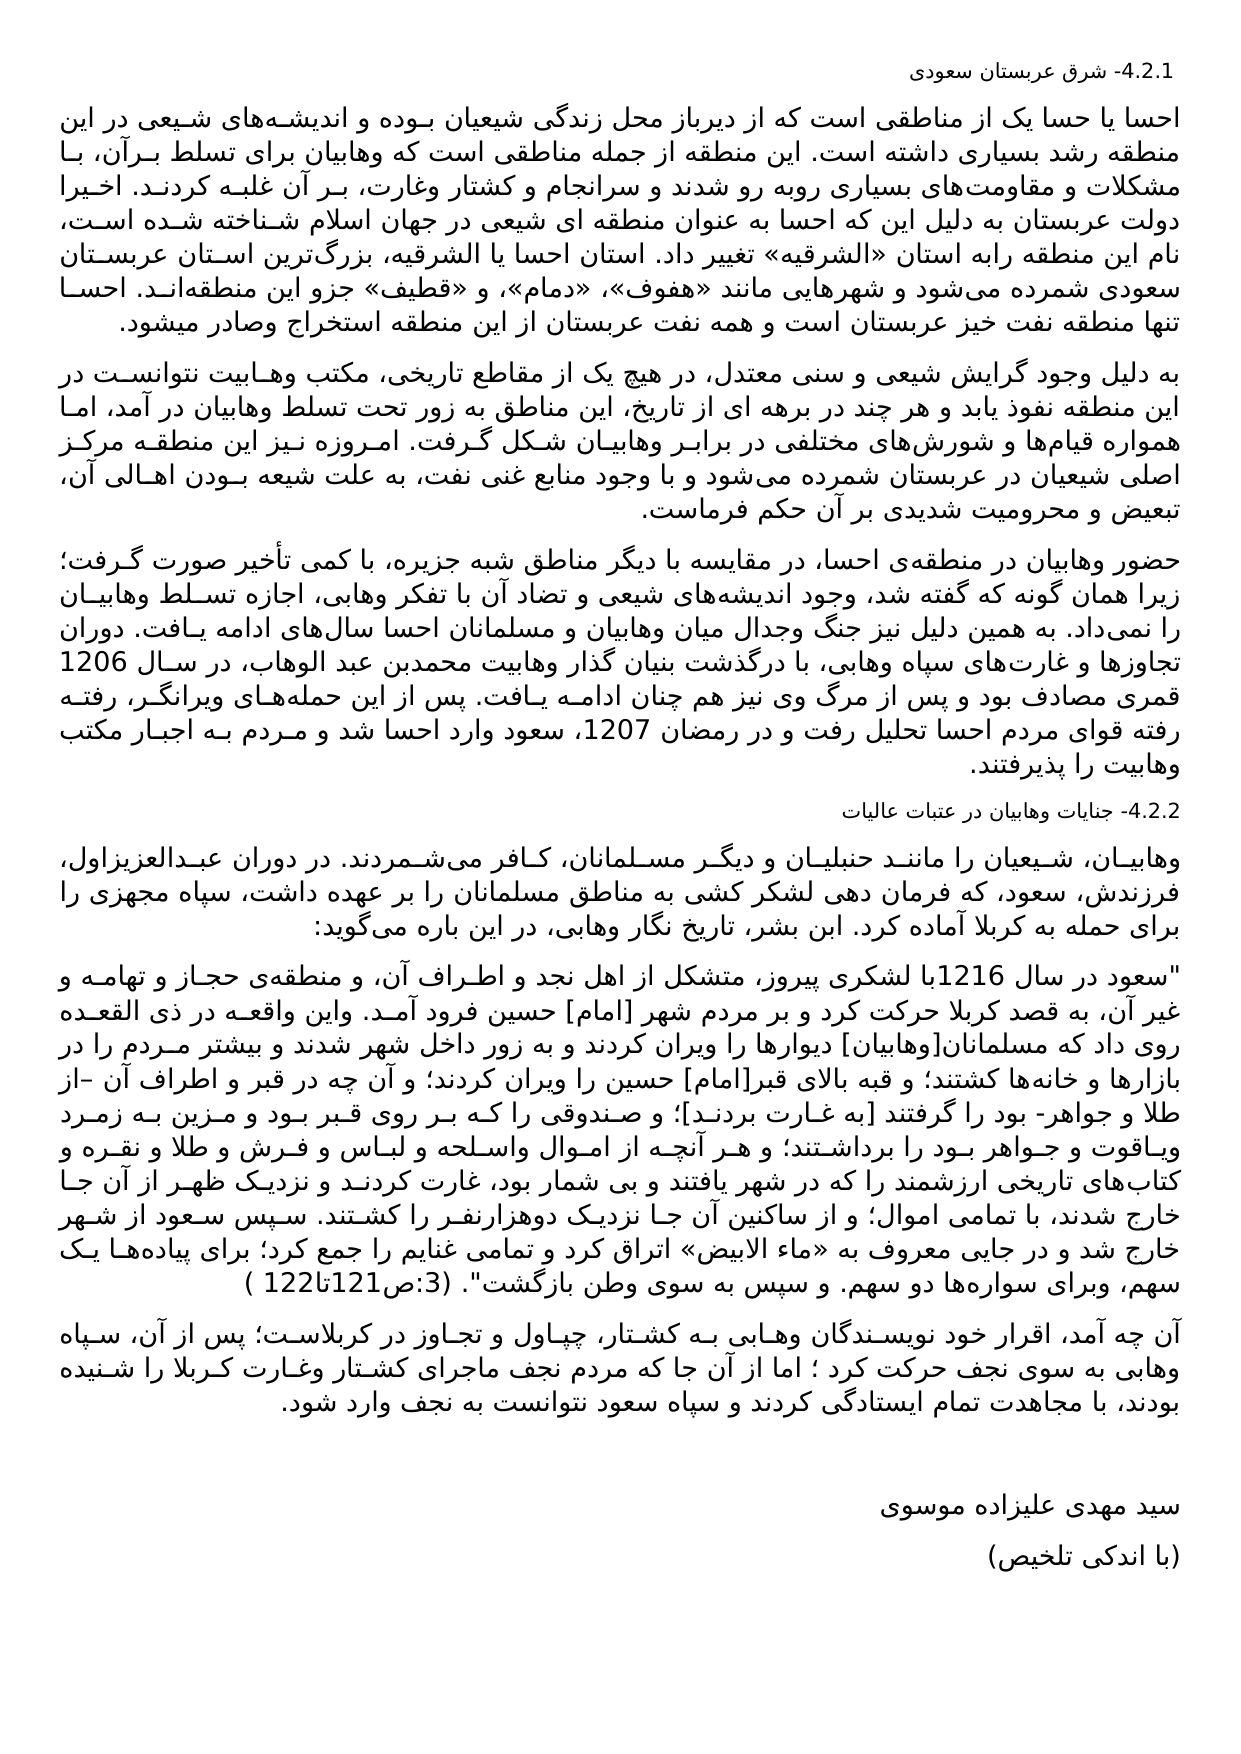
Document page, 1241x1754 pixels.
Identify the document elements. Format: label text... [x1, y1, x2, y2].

text سید مهدی علیزاده موسوی [59, 1489, 1181, 1521]
text آن چه آمد، اقرار خود نویسندگان وهابی به کشتار، چپاول و تجاوز در کربلاست؛ پس از آن، سپاه وهابی به سوی نجف حرکت کرد ؛ اما از آن جا که مردم نجف ماجرای کشتار وغارت کربلا را شنیده بودند، با مجاهدت تمام ایستادگی کردند و سپاه سعود نتوانست به نجف وارد شود. [59, 1318, 1181, 1418]
text 4.2.1- شرق عربستان سعودی [59, 59, 1181, 83]
text 4.2.2- جنایات وهابیان در عتبات عالیات [59, 799, 1181, 823]
text وهابیان، شیعیان را مانند حنبلیان و دیگر مسلمانان، کافر می‌شمردند. در دوران عبدالعزیزاول، فرزندش، سعود، که فرمان دهی لشکر کشی به مناطق مسلمانان را بر عهده داشت، سپاه مجهزی را برای حمله به کربلا آماده کرد. ابن بشر، تاریخ نگار وهابی، در این باره می‌گوید: [59, 842, 1181, 942]
text "سعود در سال 1216با لشکری پیروز، متشکل از اهل نجد و اطراف آن، و منطقه‌ی حجاز و تهامه و غیر آن، به قصد کربلا حرکت کرد و بر مردم شهر [امام] حسین فرود آمد. واین واقعه در ذی القعده روی داد که مسلمانان[وهابیان] دیوار‌ها را ویران کردند و به زور داخل شهر شدند و بیشتر مردم را در بازار‌ها و خانه‌ها کشتند؛ و قبه بالای قبر[امام] حسین را ویران کردند؛ و آن چه در قبر و اطراف آن –از طلا و جواهر- بود را گرفتند [به غارت بردند]؛ و صندوقی را که بر روی قبر بود و مزین به زمرد ویاقوت و جواهر بود را برداشتند؛ و هر آنچه از اموال واسلحه و لباس و فرش و طلا و نقره و کتاب‌های تاریخی ارزشمند را که در شهر یافتند و بی شمار بود، غارت کردند و نزدیک ظهر از آن جا خارج شدند، با تمامی اموال؛ و از ساکنین آن جا نزدیک دوهزارنفر را کشتند. سپس سعود از شهر خارج شد و در جایی معروف به «ماء الابیض» اتراق کرد و تمامی غنایم را جمع کرد؛ برای پیاده‌ها یک سهم، وبرای سواره‌ها دو سهم. و سپس به سوی وطن بازگشت". (3:ص121تا122 ) [59, 961, 1181, 1299]
text حضور وهابیان در منطقه‌ی احسا، در مقایسه با دیگر مناطق شبه جزیره، با کمی تأخیر صورت گرفت؛ زیرا همان گونه که گفته شد، وجود اندیشه‌های شیعی و تضاد آن با تفکر وهابی، اجازه تسلط وهابیان را نمی‌داد. به همین دلیل نیز جنگ وجدال میان وهابیان و مسلمانان احسا سال‌های ادامه یافت. دوران تجاوز‌ها و غارت‌های سپاه وهابی، با درگذشت بنیان گذار وهابیت محمدبن عبد الوهاب، در سال 1206 قمری مصادف بود و پس از مرگ وی نیز هم چنان ادامه یافت. پس از این حمله‌های ویرانگر، رفته رفته قوای مردم احسا تحلیل رفت و در رمضان 1207، سعود وارد احسا شد و مردم به اجبار مکتب وهابیت را پذیرفتند. [59, 544, 1181, 780]
text به دلیل وجود گرایش شیعی و سنی معتدل، در هیچ یک از مقاطع تاریخی، مکتب وهابیت نتوانست در این منطقه نفوذ یابد و هر چند در برهه ای از تاریخ، این مناطق به زور تحت تسلط وهابیان در آمد، اما همواره قیام‌ها و شورش‌های مختلفی در برابر وهابیان شکل گرفت. امروزه نیز این منطقه مرکز اصلی شیعیان در عربستان شمرده می‌شود و با وجود منابع غنی نفت، به علت شیعه بودن اهالی آن، تبعیض و محرومیت شدیدی بر آن حکم فرماست. [59, 357, 1181, 525]
text (با اندکی تلخیص) [59, 1540, 1181, 1571]
text احسا یا حسا یک از مناطقی است که از دیرباز محل زندگی شیعیان بوده و اندیشه‌های شیعی در این منطقه رشد بسیاری داشته است. این منطقه از جمله مناطقی است که وهابیان برای تسلط برآن، با مشکلات و مقاومت‌های بسیاری روبه رو شدند و سرانجام و کشتار وغارت، بر آن غلبه کردند. اخیرا دولت عربستان به دلیل این که احسا به عنوان منطقه ای شیعی در جهان اسلام شناخته شده است، نام این منطقه رابه استان «الشرقیه» تغییر داد. استان احسا یا الشرقیه، بزرگ‌ترین استان عربستان سعودی شمرده می‌شود و شهر‌هایی مانند «هفوف»، «دمام»، و «قطیف» جزو این منطقه‌اند. احسا تنها منطقه نفت خیز عربستان است و همه نفت عربستان از این منطقه استخراج وصادر میشود. [59, 102, 1181, 338]
